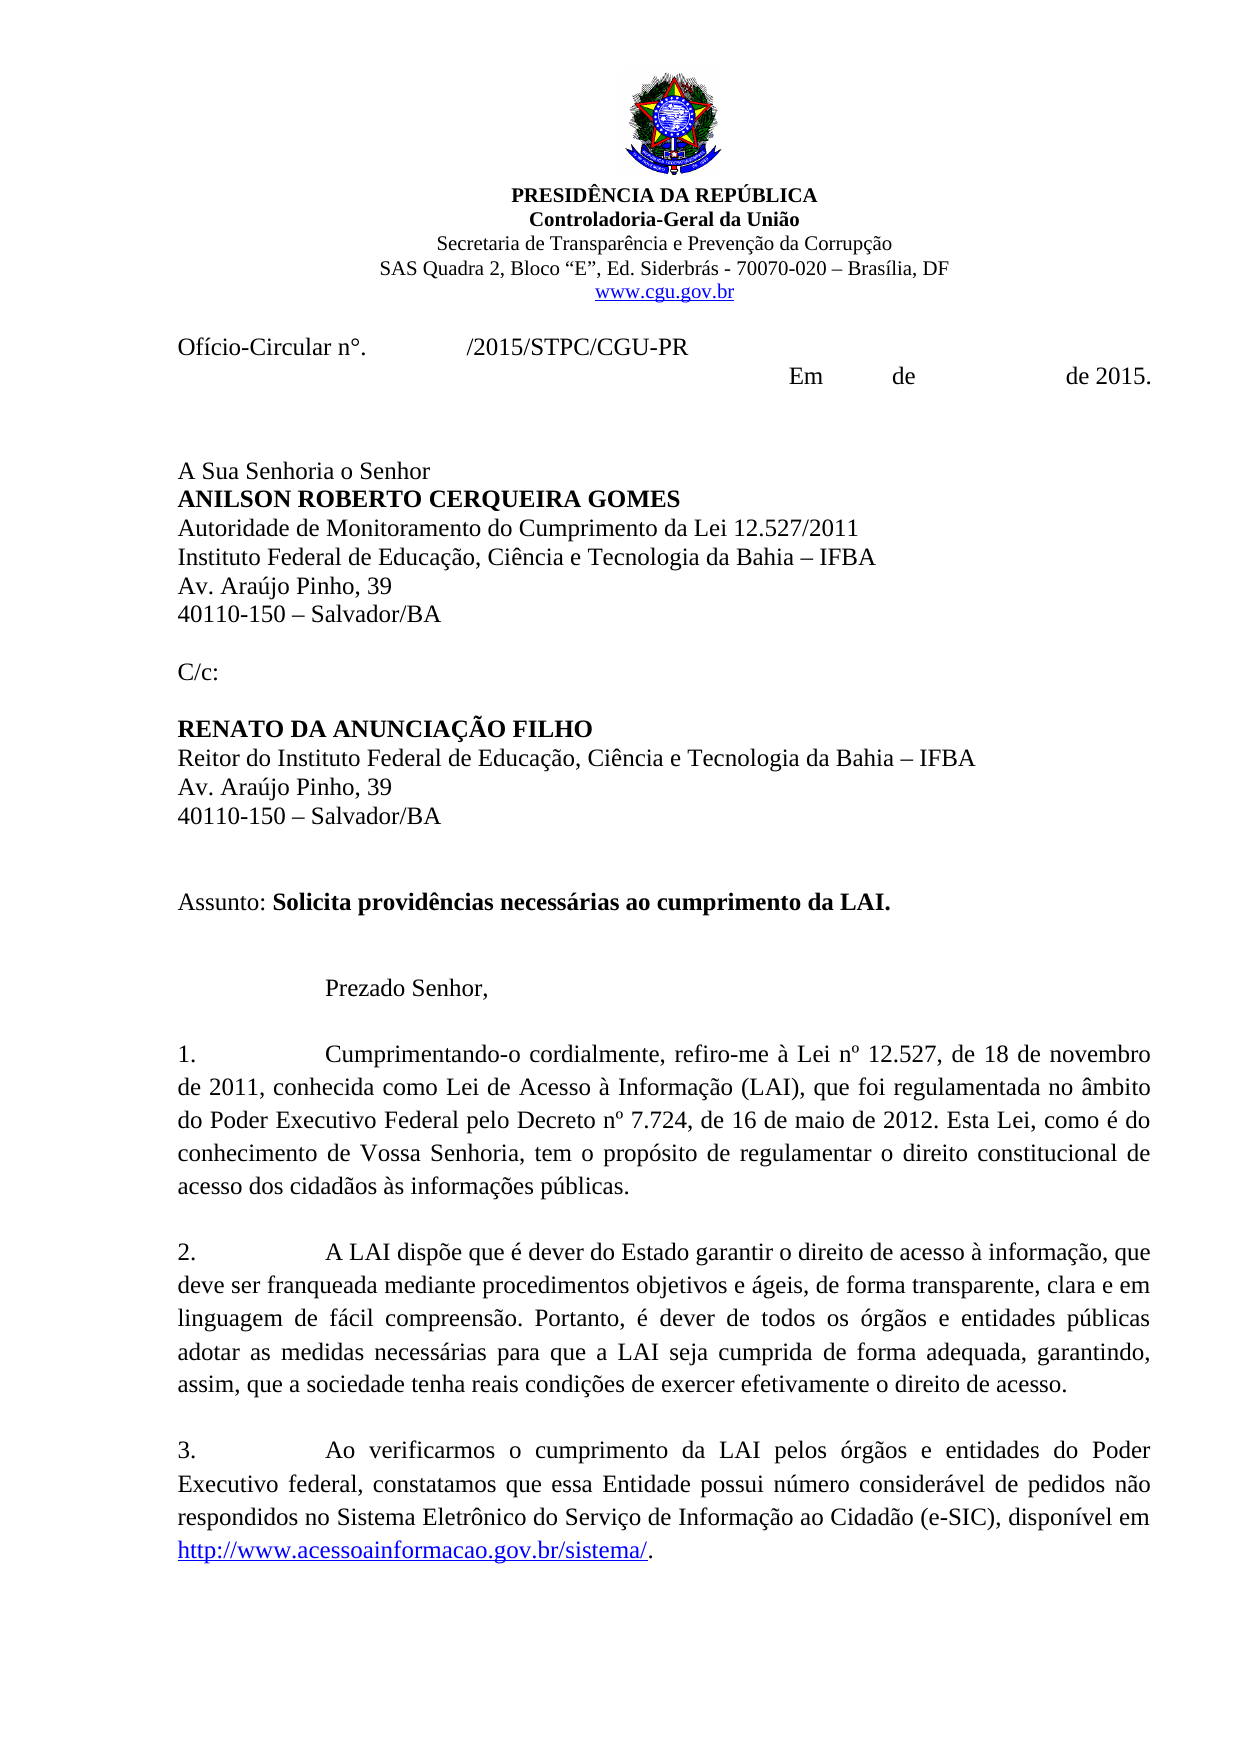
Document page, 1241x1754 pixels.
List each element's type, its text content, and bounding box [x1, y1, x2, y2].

picture [618, 65, 723, 176]
text Autoridade de Monitoramento do Cumprimento da Lei 12.527/2011 [177, 513, 1152, 542]
text C/c: [177, 657, 1152, 686]
text 1. Cumprimentando-o cordialmente, refiro-me à Lei nº 12.527, de 18 de novembro de 2011, conhecida como Lei de Acesso à Informação (LAI), que foi regulamentada no âmbito do Poder Executivo Federal pelo Decreto nº 7.724, de 16 de maio de 2012. Esta Lei, como é do conhecimento de Vossa Senhoria, tem o propósito de regulamentar o direito constitucional de acesso dos cidadãos às informações públicas. [177, 1039, 1152, 1200]
list Ofício-Circular n°. /2015/STPC/CGU-PR [177, 332, 1152, 361]
text Reitor do Instituto Federal de Educação, Ciência e Tecnologia da Bahia – IFBA [177, 743, 1152, 772]
text 40110-150 – Salvador/BA [177, 801, 1152, 829]
text Instituto Federal de Educação, Ciência e Tecnologia da Bahia – IFBA [177, 542, 1152, 571]
text Assunto: Solicita providências necessárias ao cumprimento da LAI. [177, 887, 1152, 916]
text Em de de 2015. [177, 361, 1152, 390]
text RENATO DA ANUNCIAÇÃO FILHO [177, 714, 1152, 743]
text Prezado Senhor, [236, 973, 1152, 1002]
text 40110-150 – Salvador/BA [177, 599, 1152, 628]
text Av. Araújo Pinho, 39 [177, 772, 1152, 801]
list A Sua Senhoria o Senhor [177, 456, 1152, 484]
text 2. A LAI dispõe que é dever do Estado garantir o direito de acesso à informação, que deve ser franqueada mediante procedimentos objetivos e ágeis, de forma transparente, clara e em linguagem de fácil compreensão. Portanto, é dever de todos os órgãos e entidades públicas adotar as medidas necessárias para que a LAI seja cumprida de forma adequada, garantindo, assim, que a sociedade tenha reais condições de exercer efetivamente o direito de acesso. [177, 1237, 1152, 1398]
text ANILSON ROBERTO CERQUEIRA GOMES [177, 484, 1152, 513]
text 3. Ao verificarmos o cumprimento da LAI pelos órgãos e entidades do Poder Executivo federal, constatamos que essa Entidade possui número considerável de pedidos não respondidos no Sistema Eletrônico do Serviço de Informação ao Cidadão (e-SIC), disponível em http://www.acessoainformacao.gov.br/sistema/. [177, 1436, 1152, 1563]
text Av. Araújo Pinho, 39 [177, 571, 1152, 599]
